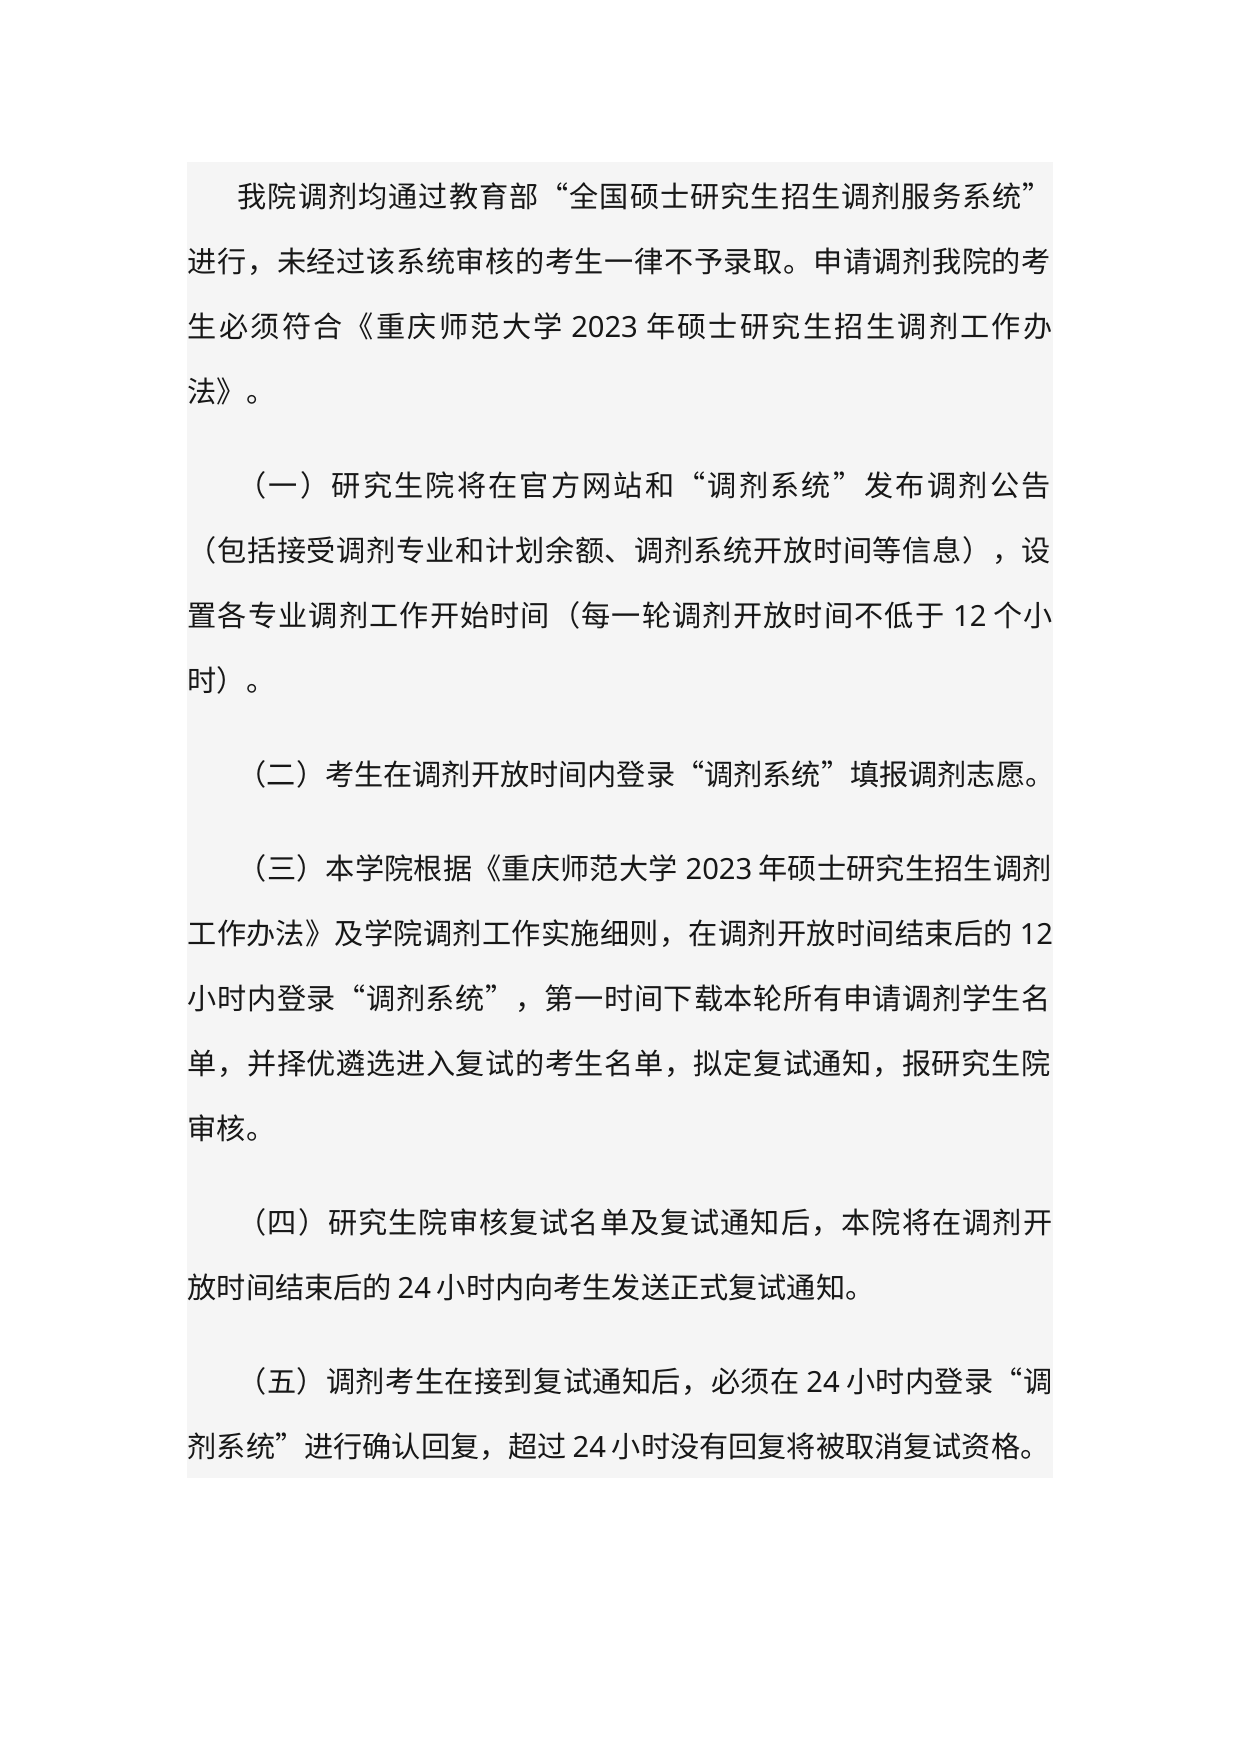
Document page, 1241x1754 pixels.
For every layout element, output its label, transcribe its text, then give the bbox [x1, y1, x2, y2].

text （四）研究生院审核复试名单及复试通知后，本院将在调剂开放时间结束后的24小时内向考生发送正式复试通知。 [187, 1189, 1053, 1319]
text （三）本学院根据《重庆师范大学2023年硕士研究生招生调剂工作办法》及学院调剂工作实施细则，在调剂开放时间结束后的12小时内登录“调剂系统”，第一时间下载本轮所有申请调剂学生名单，并择优遴选进入复试的考生名单，拟定复试通知，报研究生院审核。 [187, 834, 1053, 1159]
text （一）研究生院将在官方网站和“调剂系统”发布调剂公告（包括接受调剂专业和计划余额、调剂系统开放时间等信息），设置各专业调剂工作开始时间（每一轮调剂开放时间不低于12个小时）。 [187, 451, 1053, 711]
text 我院调剂均通过教育部“全国硕士研究生招生调剂服务系统”进行，未经过该系统审核的考生一律不予录取。申请调剂我院的考生必须符合《重庆师范大学2023年硕士研究生招生调剂工作办法》。 [187, 162, 1053, 422]
text （二）考生在调剂开放时间内登录“调剂系统”填报调剂志愿。 [187, 740, 1053, 805]
text （五）调剂考生在接到复试通知后，必须在24小时内登录“调剂系统”进行确认回复，超过24小时没有回复将被取消复试资格。 [187, 1348, 1053, 1478]
